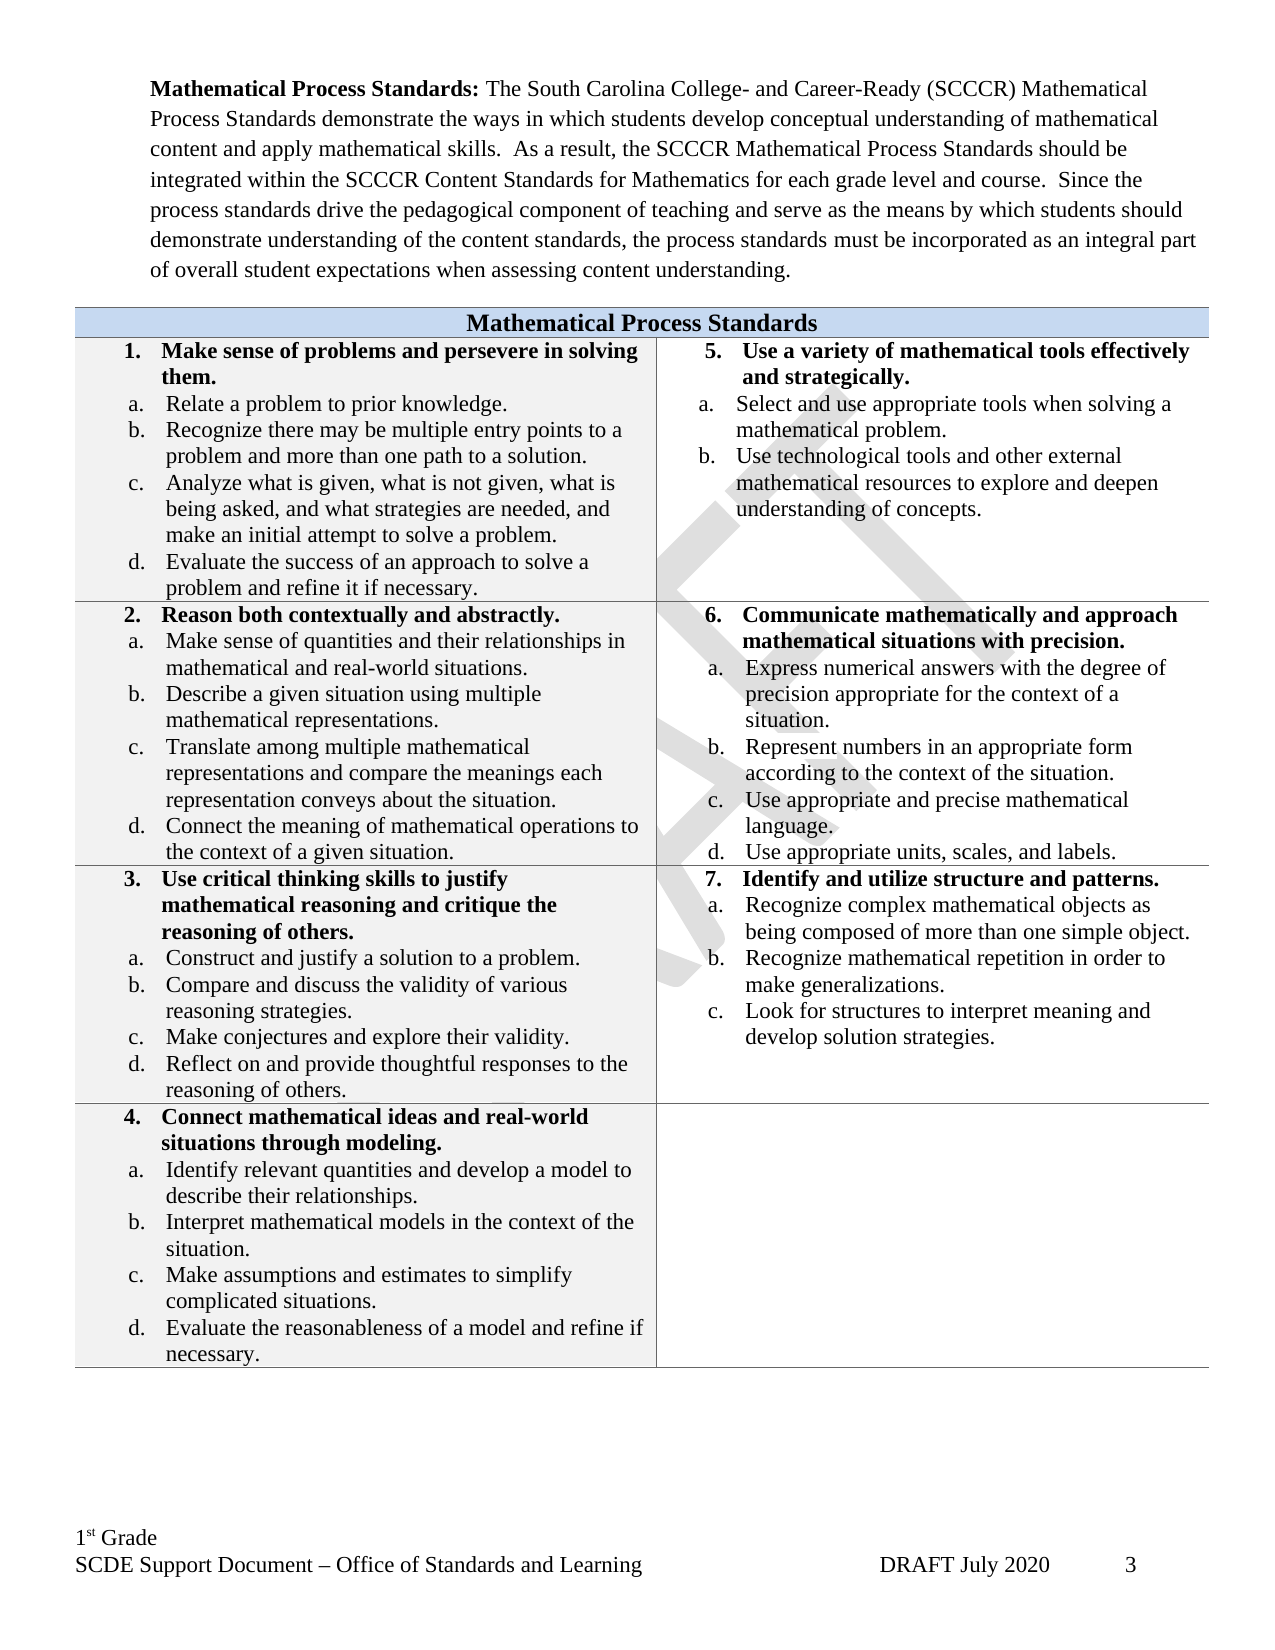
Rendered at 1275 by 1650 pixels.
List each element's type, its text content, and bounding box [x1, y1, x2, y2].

table_cell Make sense of problems and persevere in solving them. Relate a problem to prior knowledge. Recognize there may be multiple entry points to a problem and more than one path to a solution. Analyze what is given, what is not given, what is being asked, and what strategies are needed, and make an initial attempt to solve a problem. Evaluate the success of an approach to solve a problem and refine it if necessary. [75, 338, 656, 601]
table_cell Communicate mathematically and approach mathematical situations with precision. Express numerical answers with the degree of precision appropriate for the context of a situation. Represent numbers in an appropriate form according to the context of the situation. Use appropriate and precise mathematical language. Use appropriate units, scales, and labels. [657, 602, 1209, 865]
table_header Mathematical Process Standards [75, 308, 1209, 337]
table_cell Identify and utilize structure and patterns. Recognize complex mathematical objects as being composed of more than one simple object. Recognize mathematical repetition in order to make generalizations. Look for structures to interpret meaning and develop solution strategies. [657, 866, 1209, 1102]
table_cell Use critical thinking skills to justify mathematical reasoning and critique the reasoning of others. Construct and justify a solution to a problem. Compare and discuss the validity of various reasoning strategies. Make conjectures and explore their validity. Reflect on and provide thoughtful responses to the reasoning of others. [75, 866, 656, 1102]
table_cell Connect mathematical ideas and real-world situations through modeling. Identify relevant quantities and develop a model to describe their relationships. Interpret mathematical models in the context of the situation. Make assumptions and estimates to simplify complicated situations. Evaluate the reasonableness of a model and refine if necessary. [75, 1104, 656, 1366]
table_cell [657, 1104, 1209, 1366]
text Mathematical Process Standards: The South Carolina College- and Career-Ready (SCCCR) Mathematical Process Standards demonstrate the ways in which students develop conceptual understanding of mathematical content and apply mathematical skills. As a result, the SCCCR Mathematical Process Standards should be integrated within the SCCCR Content Standards for Mathematics for each grade level and course. Since the process standards drive the pedagogical component of teaching and serve as the means by which students should demonstrate understanding of the content standards, the process standards must be incorporated as an integral part of overall student expectations when assessing content understanding. [150, 75, 1209, 283]
table_cell Reason both contextually and abstractly. Make sense of quantities and their relationships in mathematical and real-world situations. Describe a given situation using multiple mathematical representations. Translate among multiple mathematical representations and compare the meanings each representation conveys about the situation. Connect the meaning of mathematical operations to the context of a given situation. [75, 602, 656, 865]
table_cell Use a variety of mathematical tools effectively and strategically. Select and use appropriate tools when solving a mathematical problem. Use technological tools and other external mathematical resources to explore and deepen understanding of concepts. [657, 338, 1209, 601]
